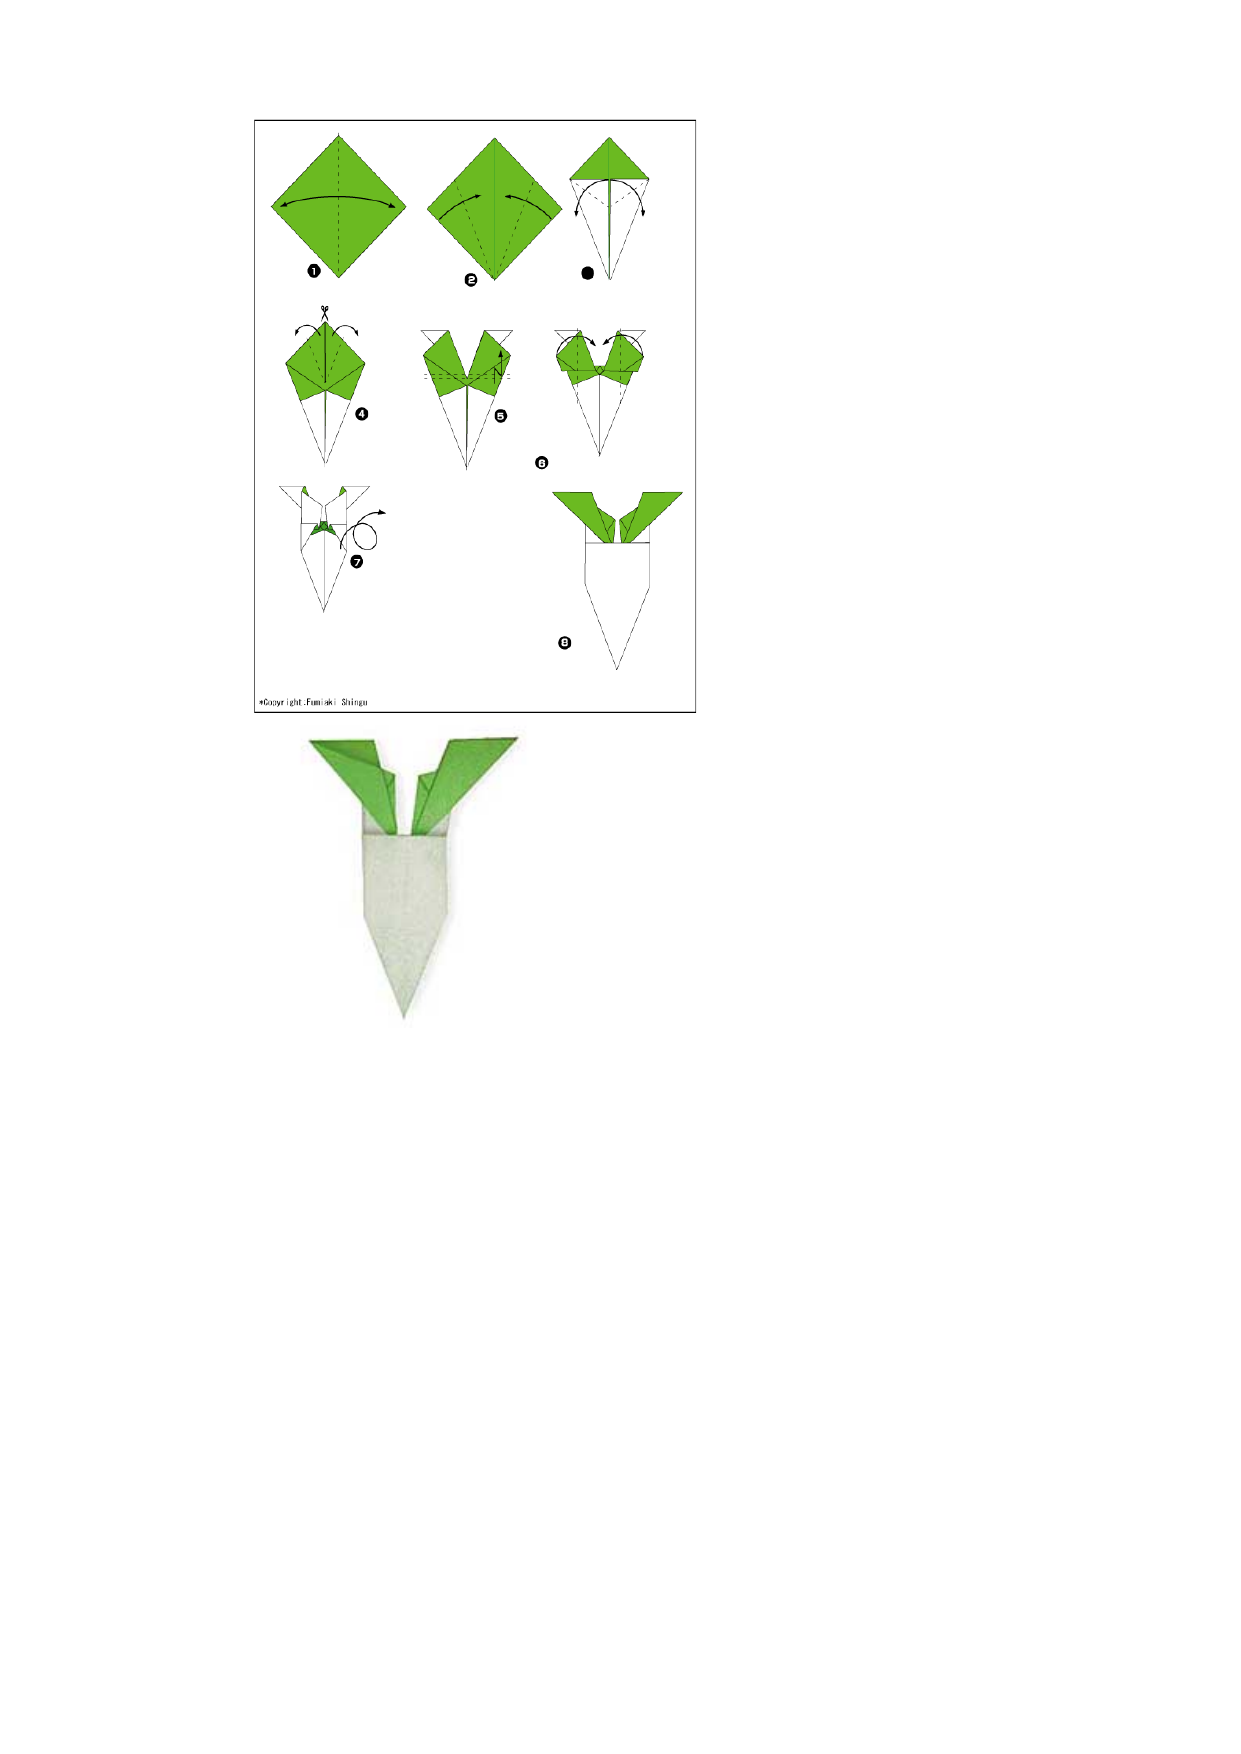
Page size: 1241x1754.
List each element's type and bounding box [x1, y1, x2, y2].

picture [251, 118, 697, 1028]
